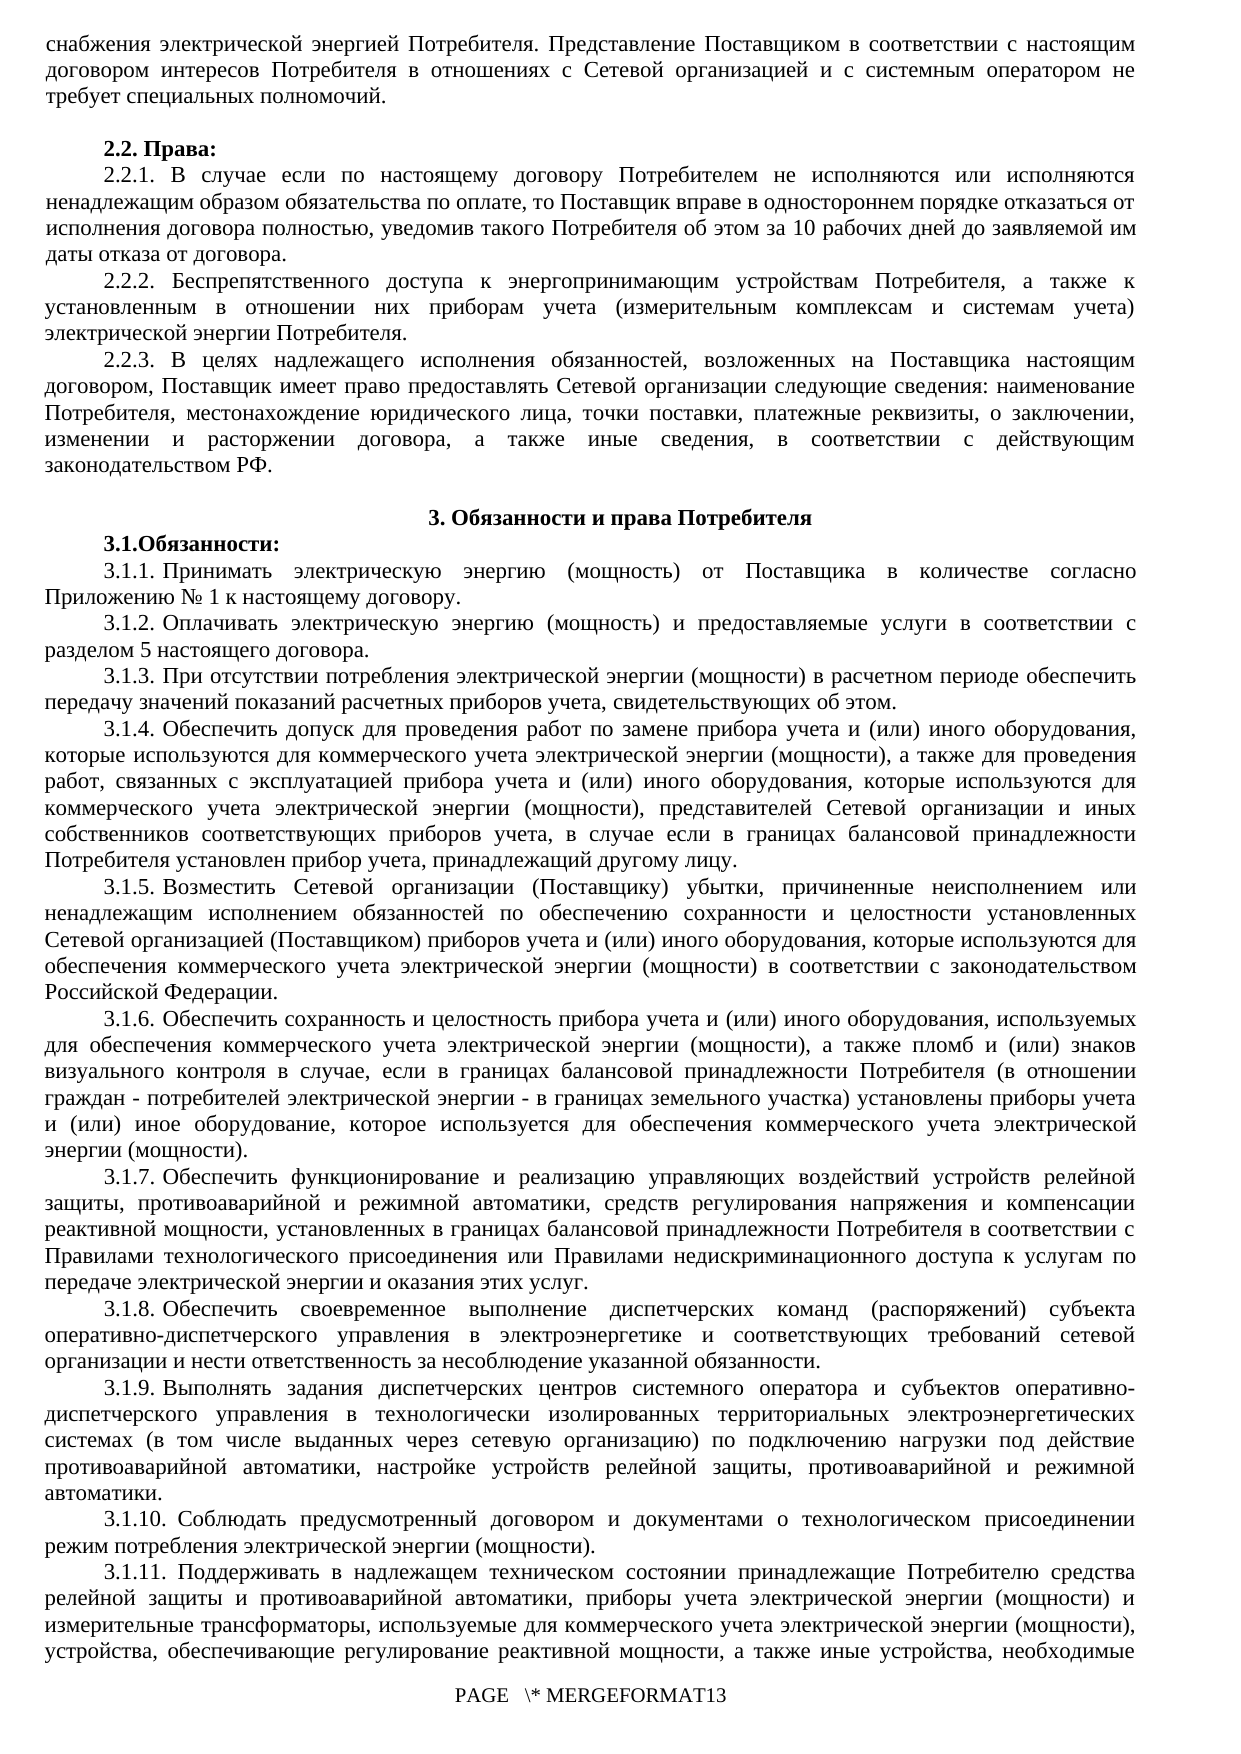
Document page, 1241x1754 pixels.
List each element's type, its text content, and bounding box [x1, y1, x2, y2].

list Обеспечить допуск для проведения работ по замене прибора учета и (или) иного оборудования, которые используются для коммерческого учета электрической энергии (мощности), а также для проведения работ, связанных с эксплуатацией прибора учета и (или) иного оборудования, которые используются для коммерческого учета электрической энергии (мощности), представителей Сетевой организации и иных собственников соответствующих приборов учета, в случае если в границах балансовой принадлежности Потребителя установлен прибор учета, принадлежащий другому лицу. [44, 715, 1138, 873]
text 3. Обязанности и права Потребителя [46, 504, 1137, 530]
list Возместить Сетевой организации (Поставщику) убытки, причиненные неисполнением или ненадлежащим исполнением обязанностей по обеспечению сохранности и целостности установленных Сетевой организацией (Поставщиком) приборов учета и (или) иного оборудования, которые используются для обеспечения коммерческого учета электрической энергии (мощности) в соответствии с законодательством Российской Федерации. [44, 873, 1138, 1005]
list Принимать электрическую энергию (мощность) от Поставщика в количестве согласно Приложению № 1 к настоящему договору. [44, 557, 1138, 609]
text 2.2.1. В случае если по настоящему договору Потребителем не исполняются или исполняются ненадлежащим образом обязательства по оплате, то Поставщик вправе в одностороннем порядке отказаться от исполнения договора полностью, уведомив такого Потребителя об этом за 10 рабочих дней до заявляемой им даты отказа от договора. [46, 161, 1137, 267]
text 3.1.Обязанности: [44, 530, 1138, 557]
list Оплачивать электрическую энергию (мощность) и предоставляемые услуги в соответствии с разделом 5 настоящего договора. [44, 609, 1138, 662]
list 2.2.2. Беспрепятственного доступа к энергопринимающим устройствам Потребителя, а также к установленным в отношении них приборам учета (измерительным комплексам и системам учета) электрической энергии Потребителя. [44, 267, 1137, 346]
list 2.2.3. В целях надлежащего исполнения обязанностей, возложенных на Поставщика настоящим договором, Поставщик имеет право предоставлять Сетевой организации следующие сведения: наименование Потребителя, местонахождение юридического лица, точки поставки, платежные реквизиты, о заключении, изменении и расторжении договора, а также иные сведения, в соответствии с действующим законодательством РФ. [44, 346, 1137, 478]
list Обеспечить своевременное выполнение диспетчерских команд (распоряжений) субъекта оперативно-диспетчерского управления в электроэнергетике и соответствующих требований сетевой организации и нести ответственность за несоблюдение указанной обязанности. [44, 1294, 1137, 1374]
list При отсутствии потребления электрической энергии (мощности) в расчетном периоде обеспечить передачу значений показаний расчетных приборов учета, свидетельствующих об этом. [44, 662, 1138, 715]
list Обеспечить сохранность и целостность прибора учета и (или) иного оборудования, используемых для обеспечения коммерческого учета электрической энергии (мощности), а также пломб и (или) знаков визуального контроля в случае, если в границах балансовой принадлежности Потребителя (в отношении граждан - потребителей электрической энергии - в границах земельного участка) установлены приборы учета и (или) иное оборудование, которое используется для обеспечения коммерческого учета электрической энергии (мощности). [44, 1005, 1138, 1163]
list Соблюдать предусмотренный договором и документами о технологическом присоединении режим потребления электрической энергии (мощности). [44, 1505, 1137, 1558]
text 2.2. Права: [46, 135, 1137, 161]
list Обеспечить функционирование и реализацию управляющих воздействий устройств релейной защиты, противоаварийной и режимной автоматики, средств регулирования напряжения и компенсации реактивной мощности, установленных в границах балансовой принадлежности Потребителя в соответствии с Правилами технологического присоединения или Правилами недискриминационного доступа к услугам по передаче электрической энергии и оказания этих услуг. [44, 1163, 1137, 1294]
list Выполнять задания диспетчерских центров системного оператора и субъектов оперативно-диспетчерского управления в технологически изолированных территориальных электроэнергетических системах (в том числе выданных через сетевую организацию) по подключению нагрузки под действие противоаварийной автоматики, настройке устройств релейной защиты, противоаварийной и режимной автоматики. [44, 1374, 1137, 1505]
